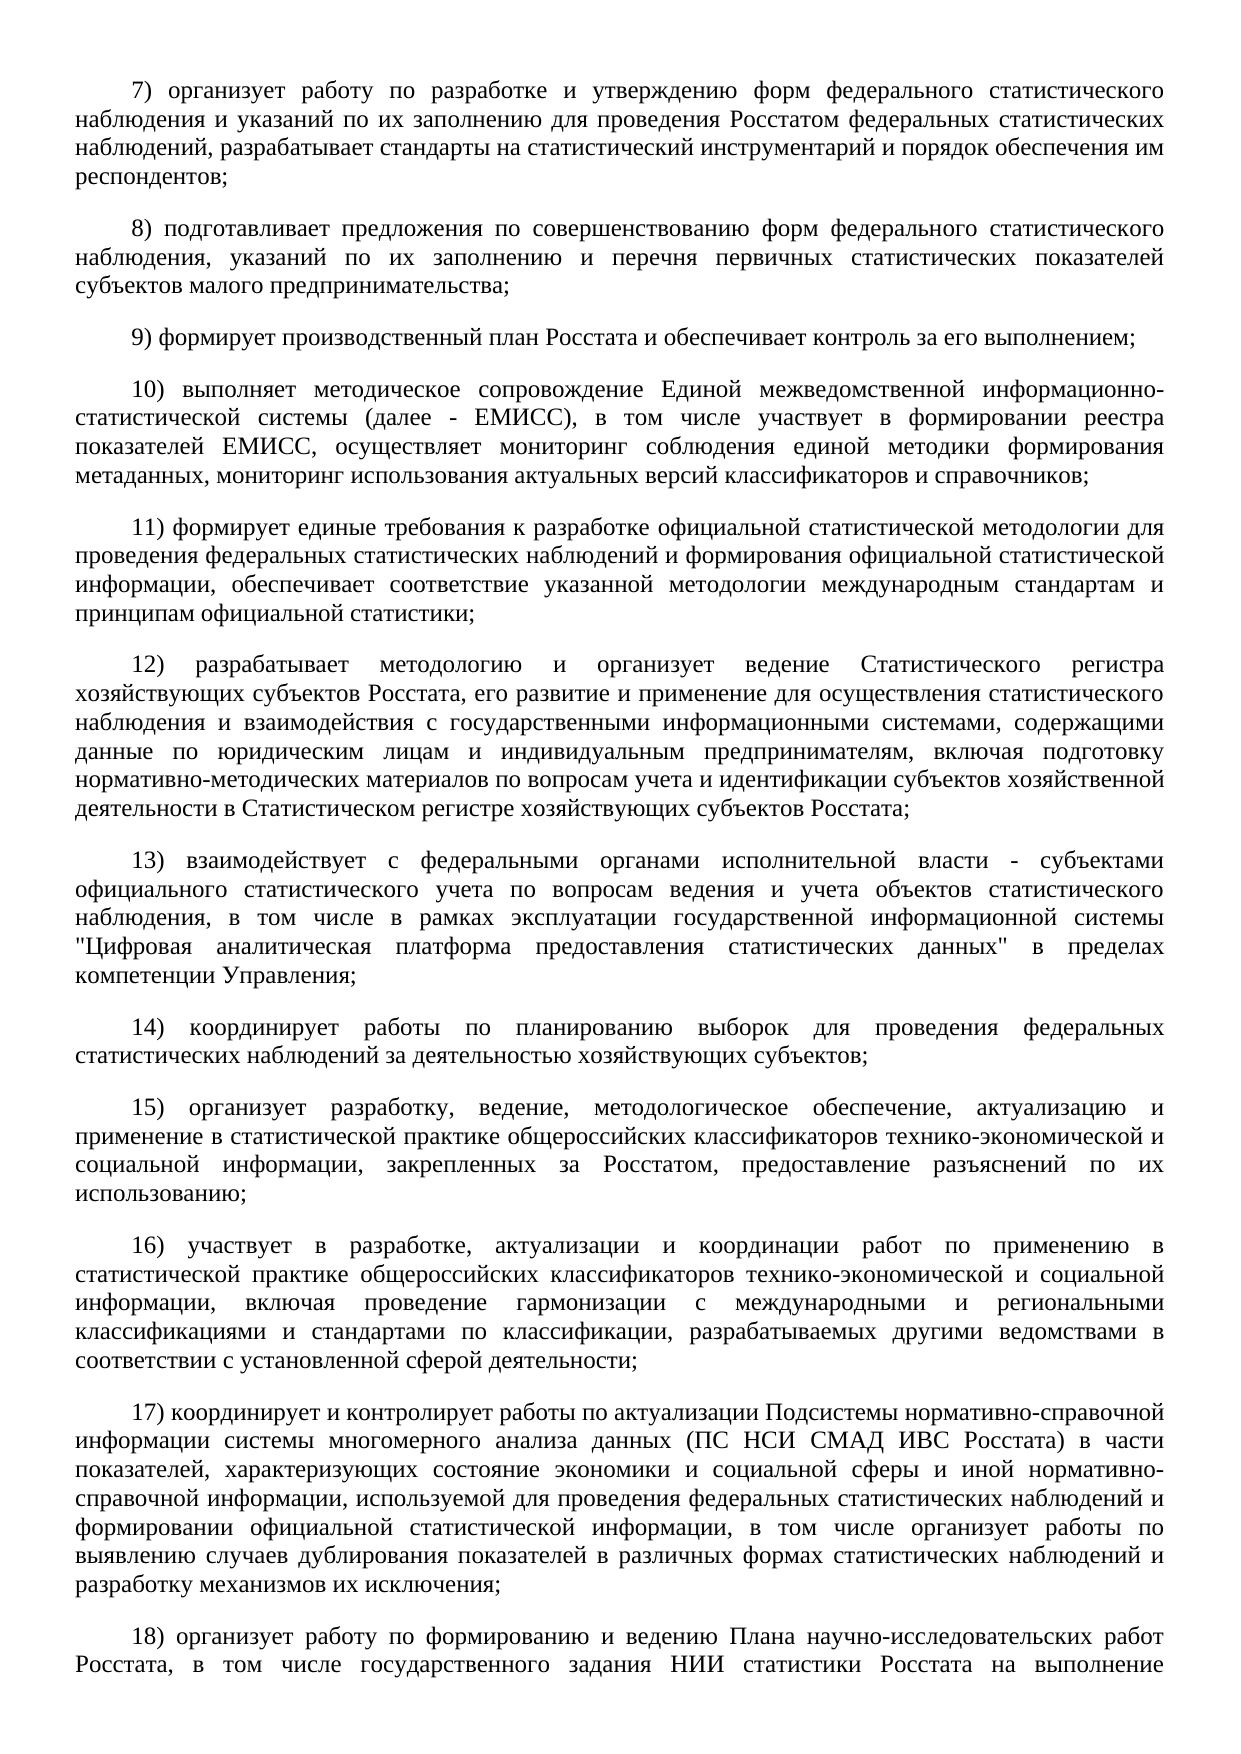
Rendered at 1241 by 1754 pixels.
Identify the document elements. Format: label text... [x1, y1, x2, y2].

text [75, 1621, 1165, 1678]
text 17) координирует и контролирует работы по актуализации Подсистемы нормативно-справочной информации системы многомерного анализа данных (ПС НСИ СМАД ИВС Росстата) в части показателей, характеризующих состояние экономики и социальной сферы и иной нормативно-справочной информации, используемой для проведения федеральных статистических наблюдений и формировании официальной статистической информации, в том числе организует работы по выявлению случаев дублирования показателей в различных формах статистических наблюдений и разработку механизмов их исключения; [75, 1397, 1165, 1598]
text 14) координирует работы по планированию выборок для проведения федеральных статистических наблюдений за деятельностью хозяйствующих субъектов; [75, 1012, 1165, 1069]
text 13) взаимодействует с федеральными органами исполнительной власти - субъектами официального статистического учета по вопросам ведения и учета объектов статистического наблюдения, в том числе в рамках эксплуатации государственной информационной системы "Цифровая аналитическая платформа предоставления статистических данных" в пределах компетенции Управления; [75, 845, 1165, 989]
text 16) участвует в разработке, актуализации и координации работ по применению в статистической практике общероссийских классификаторов технико-экономической и социальной информации, включая проведение гармонизации с международными и региональными классификациями и стандартами по классификации, разрабатываемых другими ведомствами в соответствии с установленной сферой деятельности; [75, 1230, 1165, 1374]
text 7) организует работу по разработке и утверждению форм федерального статистического наблюдения и указаний по их заполнению для проведения Росстатом федеральных статистических наблюдений, разрабатывает стандарты на статистический инструментарий и порядок обеспечения им респондентов; [75, 75, 1165, 190]
text 11) формирует единые требования к разработке официальной статистической методологии для проведения федеральных статистических наблюдений и формирования официальной статистической информации, обеспечивает соответствие указанной методологии международным стандартам и принципам официальной статистики; [75, 512, 1165, 627]
text 8) подготавливает предложения по совершенствованию форм федерального статистического наблюдения, указаний по их заполнению и перечня первичных статистических показателей субъектов малого предпринимательства; [75, 213, 1165, 299]
text 12) разрабатывает методологию и организует ведение Статистического регистра хозяйствующих субъектов Росстата, его развитие и применение для осуществления статистического наблюдения и взаимодействия с государственными информационными системами, содержащими данные по юридическим лицам и индивидуальным предпринимателям, включая подготовку нормативно-методических материалов по вопросам учета и идентификации субъектов хозяйственной деятельности в Статистическом регистре хозяйствующих субъектов Росстата; [75, 649, 1165, 822]
text 9) формирует производственный план Росстата и обеспечивает контроль за его выполнением; [75, 322, 1165, 351]
text 15) организует разработку, ведение, методологическое обеспечение, актуализацию и применение в статистической практике общероссийских классификаторов технико-экономической и социальной информации, закрепленных за Росстатом, предоставление разъяснений по их использованию; [75, 1092, 1165, 1207]
text 10) выполняет методическое сопровождение Единой межведомственной информационно-статистической системы (далее - ЕМИСС), в том числе участвует в формировании реестра показателей ЕМИСС, осуществляет мониторинг соблюдения единой методики формирования метаданных, мониторинг использования актуальных версий классификаторов и справочников; [75, 374, 1165, 489]
